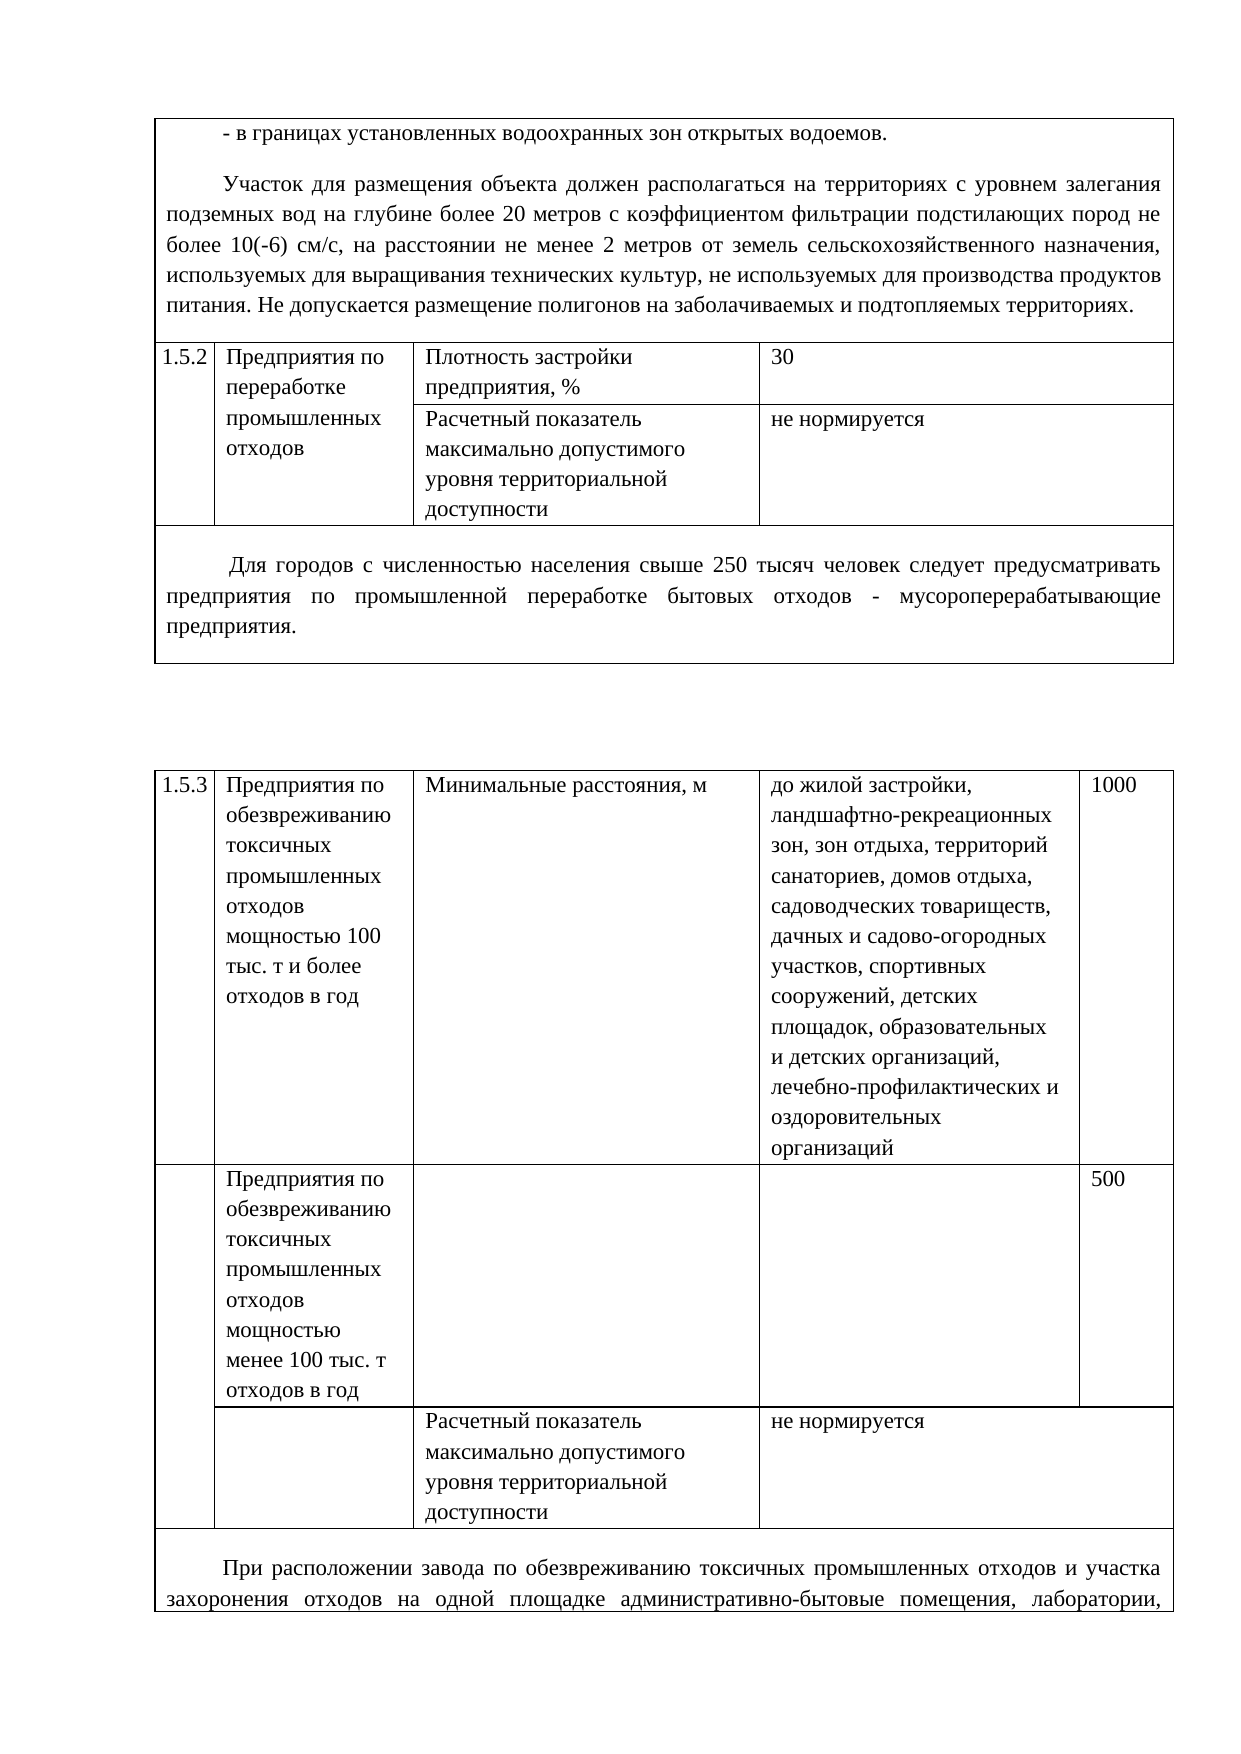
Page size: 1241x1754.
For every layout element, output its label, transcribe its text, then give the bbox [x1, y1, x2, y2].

table_cell Для городов с численностью населения свыше 250 тысяч человек следует предусматривать предприятия по промышленной переработке бытовых отходов - мусороперерабатывающие предприятия. [156, 526, 1173, 663]
table_header 1.5.3 [156, 771, 214, 1164]
table_cell Расчетный показатель максимально допустимого уровня территориальной доступности [414, 1408, 759, 1528]
table_header Минимальные расстояния, м [414, 771, 759, 1164]
table_header до жилой застройки, ландшафтно-рекреационных зон, зон отдыха, территорий санаториев, домов отдыха, садоводческих товариществ, дачных и садово-огородных участков, спортивных сооружений, детских площадок, образовательных и детских организаций, лечебно-профилактических и оздоровительных организаций [760, 771, 1079, 1164]
table_cell 30 [760, 343, 1173, 403]
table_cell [156, 1529, 1173, 1611]
table_cell Плотность застройки предприятия, % [414, 343, 759, 403]
table_cell 500 [1080, 1165, 1173, 1406]
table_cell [156, 119, 1173, 342]
table_cell Предприятия по обезвреживанию токсичных промышленных отходов мощностью менее 100 тыс. т отходов в год [215, 1165, 413, 1406]
table_cell не нормируется [760, 405, 1173, 525]
table_cell 1.5.2 [156, 343, 214, 525]
table_cell [414, 1165, 759, 1406]
table_cell не нормируется [760, 1408, 1173, 1528]
table_cell [760, 1165, 1079, 1406]
table_cell Расчетный показатель максимально допустимого уровня территориальной доступности [414, 405, 759, 525]
table_cell Предприятия по переработке промышленных отходов [215, 343, 413, 525]
table_header Предприятия по обезвреживанию токсичных промышленных отходов мощностью 100 тыс. т и более отходов в год [215, 771, 413, 1164]
table_cell [215, 1408, 413, 1528]
table_header 1000 [1080, 771, 1173, 1164]
table_cell [156, 1165, 214, 1528]
